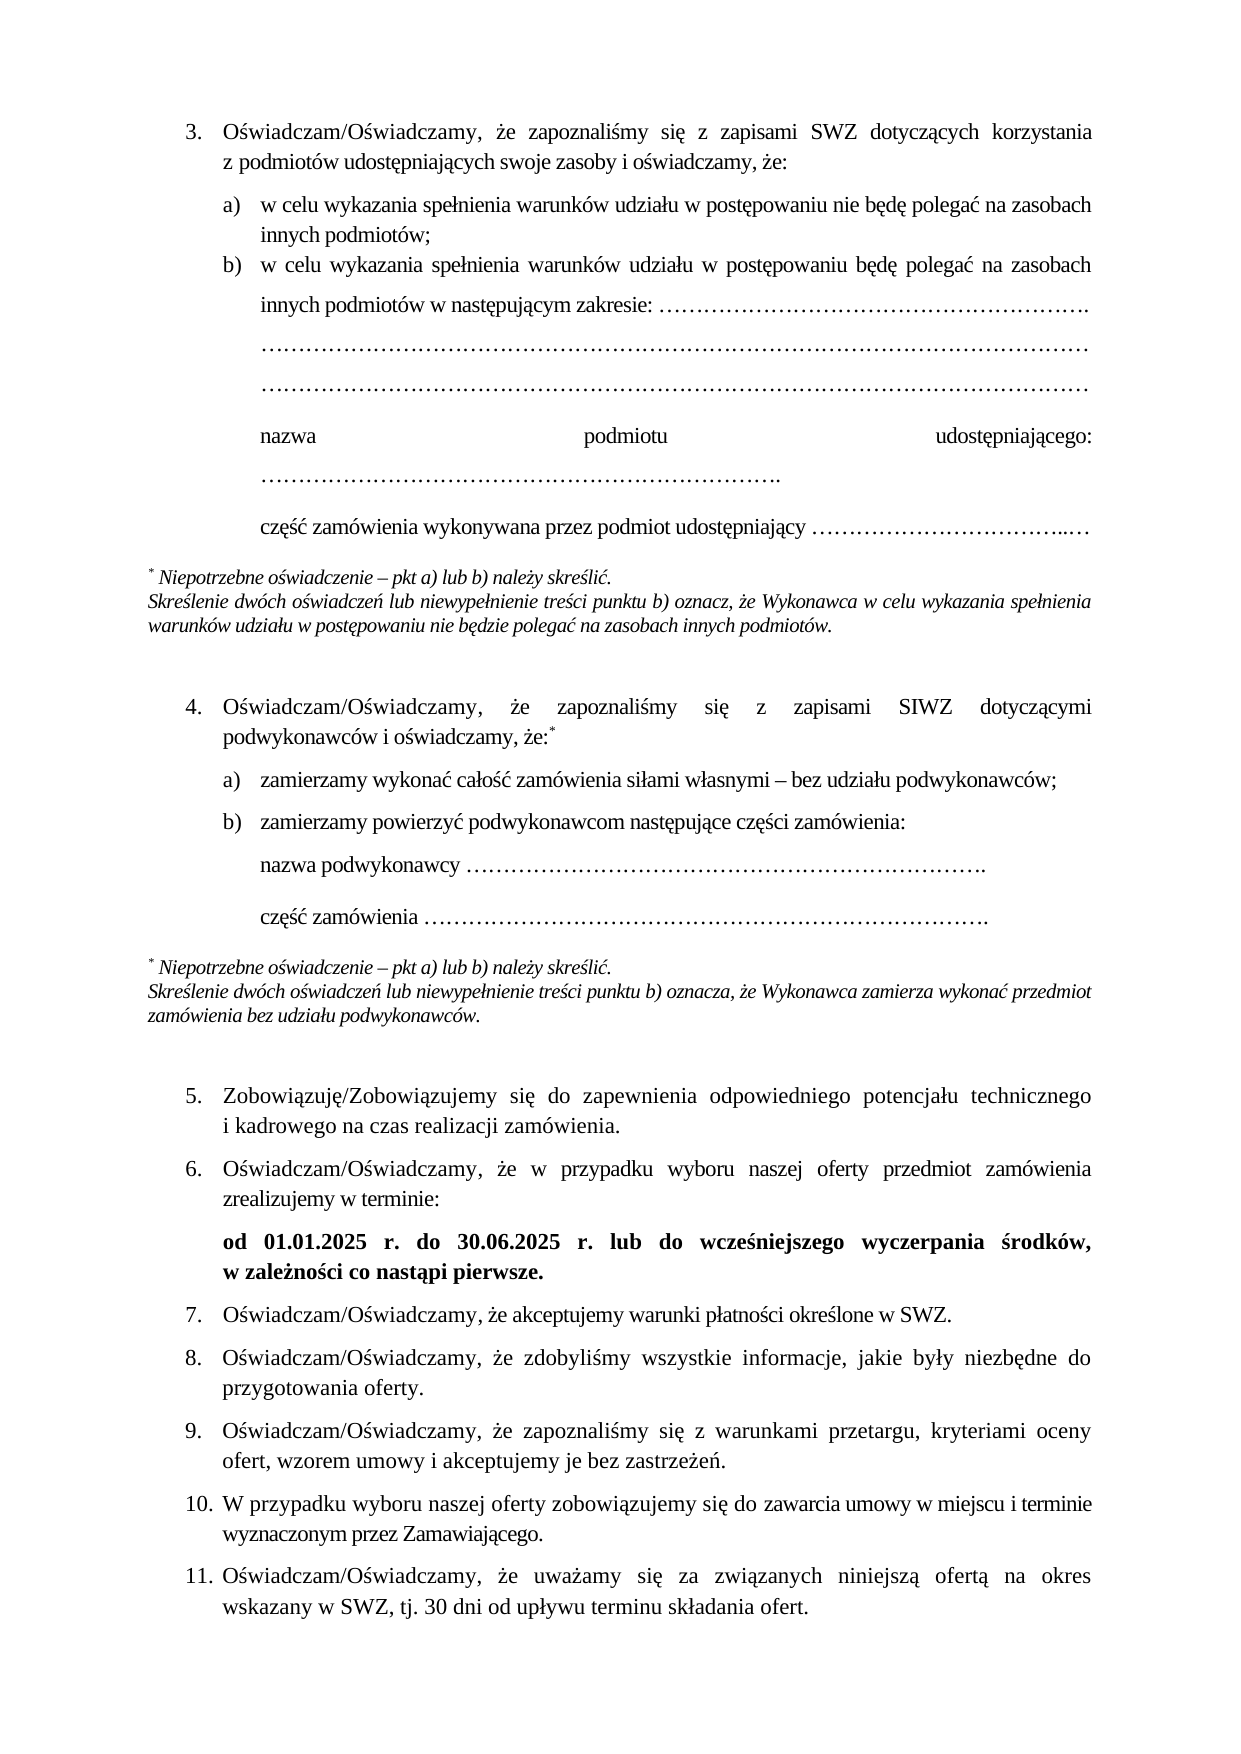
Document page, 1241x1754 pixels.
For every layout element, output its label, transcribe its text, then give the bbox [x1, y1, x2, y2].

list część zamówienia …………………………………………………………………. [260, 903, 1092, 929]
list Oświadczam/Oświadczamy, że zdobyliśmy wszystkie informacje, jakie były niezbędne do przygotowania oferty. [185, 1344, 1092, 1400]
list w celu wykazania spełnienia warunków udziału w postępowaniu nie będę polegać na zasobach innych podmiotów; [223, 191, 1092, 248]
list W przypadku wyboru naszej oferty zobowiązujemy się do zawarcia umowy w miejscu i terminie wyznaczonym przez Zamawiającego. [185, 1490, 1092, 1546]
list w celu wykazania spełnienia warunków udziału w postępowaniu będę polegać na zasobach innych podmiotów w następującym zakresie: …………………………………………………. [223, 251, 1092, 317]
list ………………………………………………………………………………………………… [260, 370, 1092, 396]
list od 01.01.2025 r. do 30.06.2025 r. lub do wcześniejszego wyczerpania środków, w zależności co nastąpi pierwsze. [223, 1228, 1092, 1285]
text Skreślenie dwóch oświadczeń lub niewypełnienie treści punktu b) oznacza, że Wykonawca zamierza wykonać przedmiot zamówienia bez udziału podwykonawców. [148, 979, 1092, 1027]
list zamierzamy wykonać całość zamówienia siłami własnymi – bez udziału podwykonawców; [223, 766, 1092, 792]
text * Niepotrzebne oświadczenie – pkt a) lub b) należy skreślić. [148, 955, 1092, 979]
list zamierzamy powierzyć podwykonawcom następujące części zamówienia: [223, 808, 1092, 835]
list Oświadczam/Oświadczamy, że zapoznaliśmy się z warunkami przetargu, kryteriami oceny ofert, wzorem umowy i akceptujemy je bez zastrzeżeń. [185, 1417, 1092, 1473]
list nazwa podwykonawcy ……………………………………………………………. [260, 851, 1092, 877]
text * Niepotrzebne oświadczenie – pkt a) lub b) należy skreślić. [148, 565, 1092, 589]
list część zamówienia wykonywana przez podmiot udostępniający ……………………………..… [260, 513, 1092, 540]
list ………………………………………………………………………………………………… [260, 330, 1092, 357]
list Zobowiązuję/Zobowiązujemy się do zapewnienia odpowiedniego potencjału technicznego i kadrowego na czas realizacji zamówienia. [185, 1082, 1092, 1139]
list Oświadczam/Oświadczamy, że zapoznaliśmy się z zapisami SWZ dotyczących korzystania z podmiotów udostępniających swoje zasoby i oświadczamy, że: [185, 118, 1092, 175]
list Oświadczam/Oświadczamy, że w przypadku wyboru naszej oferty przedmiot zamówienia zrealizujemy w terminie: [185, 1155, 1092, 1212]
list nazwa podmiotu udostępniającego: ……………………………………………………………. [260, 422, 1092, 488]
list Oświadczam/Oświadczamy, że zapoznaliśmy się z zapisami SIWZ dotyczącymi podwykonawców i oświadczamy, że:* [185, 693, 1092, 749]
text Skreślenie dwóch oświadczeń lub niewypełnienie treści punktu b) oznacz, że Wykonawca w celu wykazania spełnienia warunków udziału w postępowaniu nie będzie polegać na zasobach innych podmiotów. [148, 589, 1092, 637]
list Oświadczam/Oświadczamy, że uważamy się za związanych niniejszą ofertą na okres wskazany w SWZ, tj. 30 dni od upływu terminu składania ofert. [185, 1563, 1092, 1619]
list Oświadczam/Oświadczamy, że akceptujemy warunki płatności określone w SWZ. [185, 1301, 1092, 1327]
